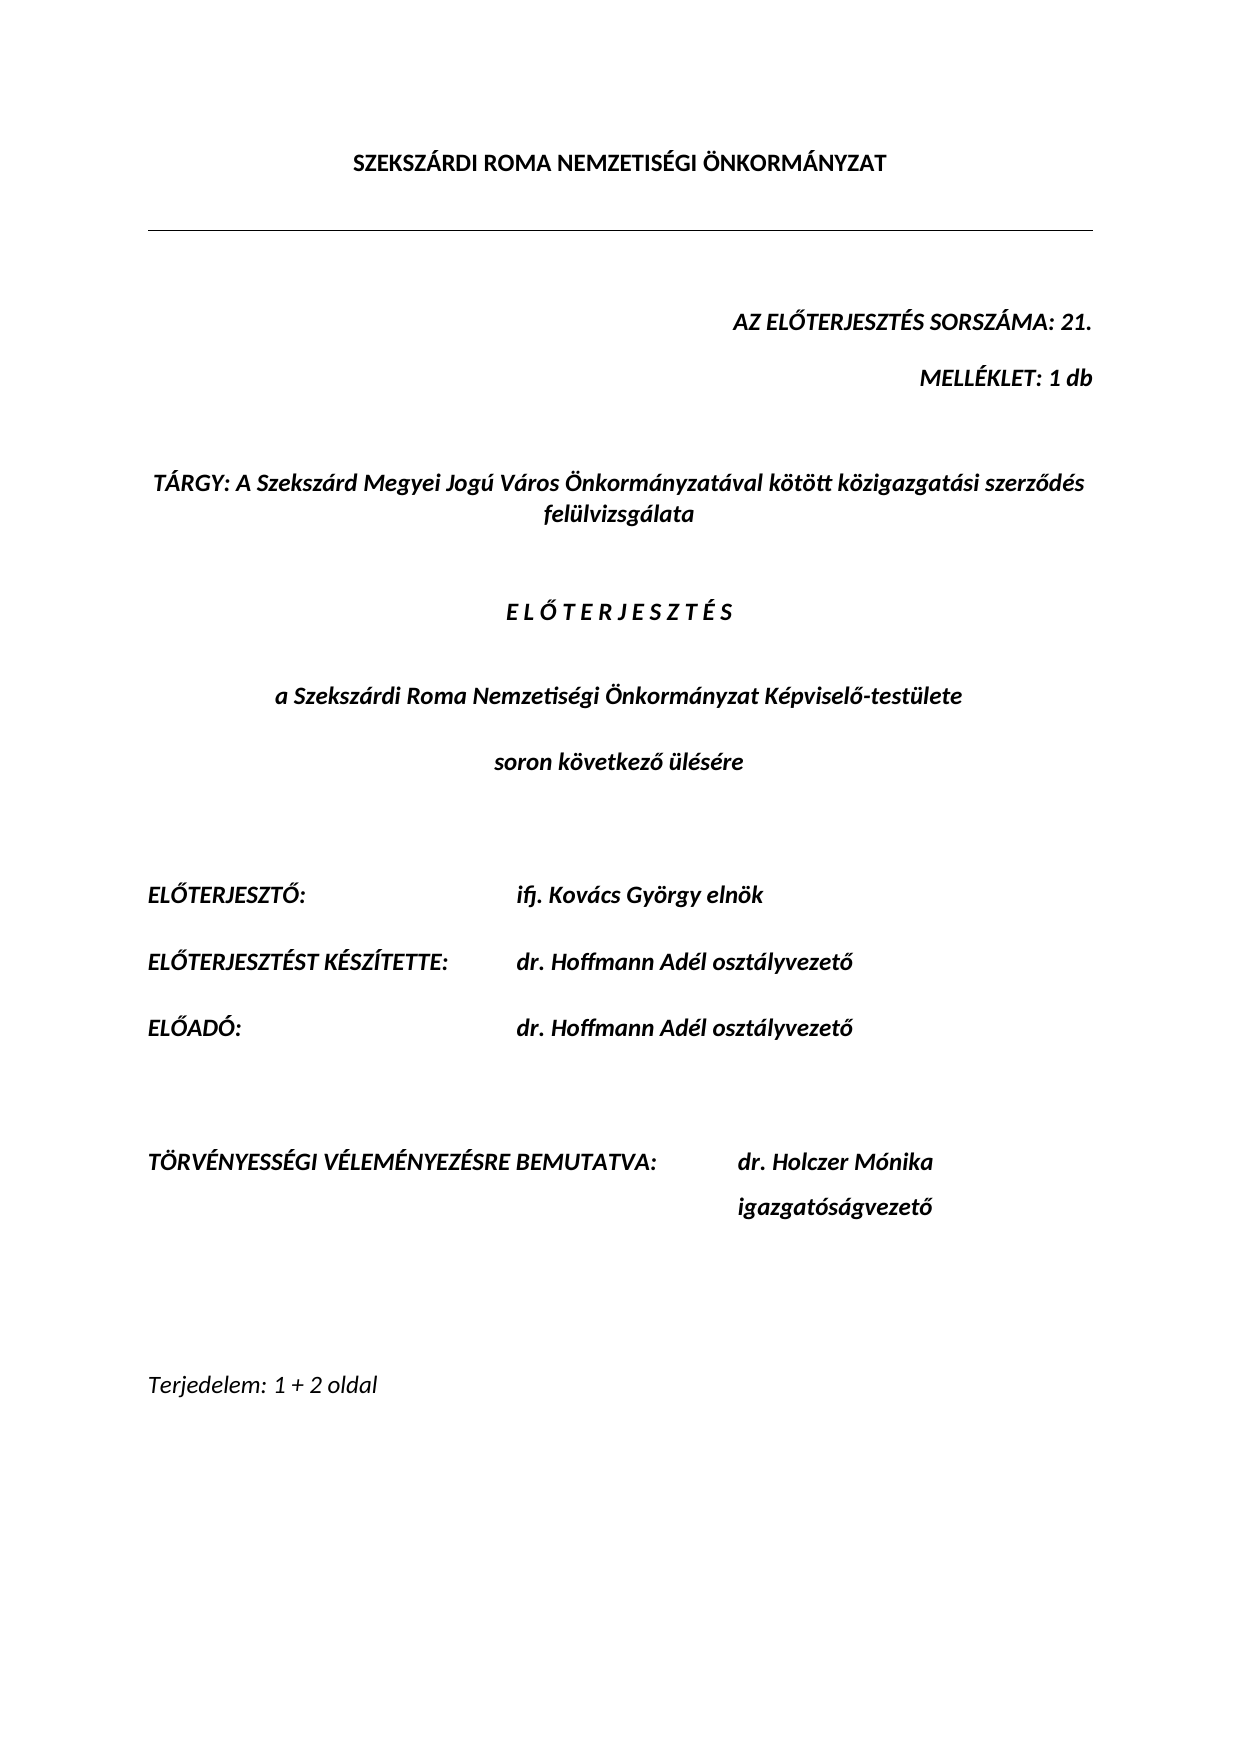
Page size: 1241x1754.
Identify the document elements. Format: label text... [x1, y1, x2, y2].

text ELŐADÓ: dr. Hoffmann Adél osztályvezető [148, 1013, 1093, 1043]
text SZEKSZÁRDI ROMA NEMZETISÉGI ÖNKORMÁNYZAT [148, 148, 1093, 178]
text soron következő ülésére [148, 746, 1093, 777]
text TÁRGY: A Szekszárd Megyei Jogú Város Önkormányzatával kötött közigazgatási szerződés felülvizsgálata [148, 467, 1093, 528]
text MELLÉKLET: 1 db [148, 362, 1093, 393]
text ELŐTERJESZTÉST KÉSZÍTETTE: dr. Hoffmann Adél osztályvezető [148, 946, 1093, 977]
text ELŐTERJESZTŐ: ifj. Kovács György elnök [148, 879, 1093, 910]
text a Szekszárdi Roma Nemzetiségi Önkormányzat Képviselő-testülete [148, 680, 1093, 710]
text TÖRVÉNYESSÉGI VÉLEMÉNYEZÉSRE BEMUTATVA: dr. Holczer Mónika igazgatóságvezető [148, 1146, 1093, 1222]
text Terjedelem: 1 + 2 oldal [148, 1370, 1093, 1400]
text AZ ELŐTERJESZTÉS SORSZÁMA: 21. [148, 306, 1093, 337]
text E L Ő T E R J E S Z T É S [148, 597, 1093, 627]
